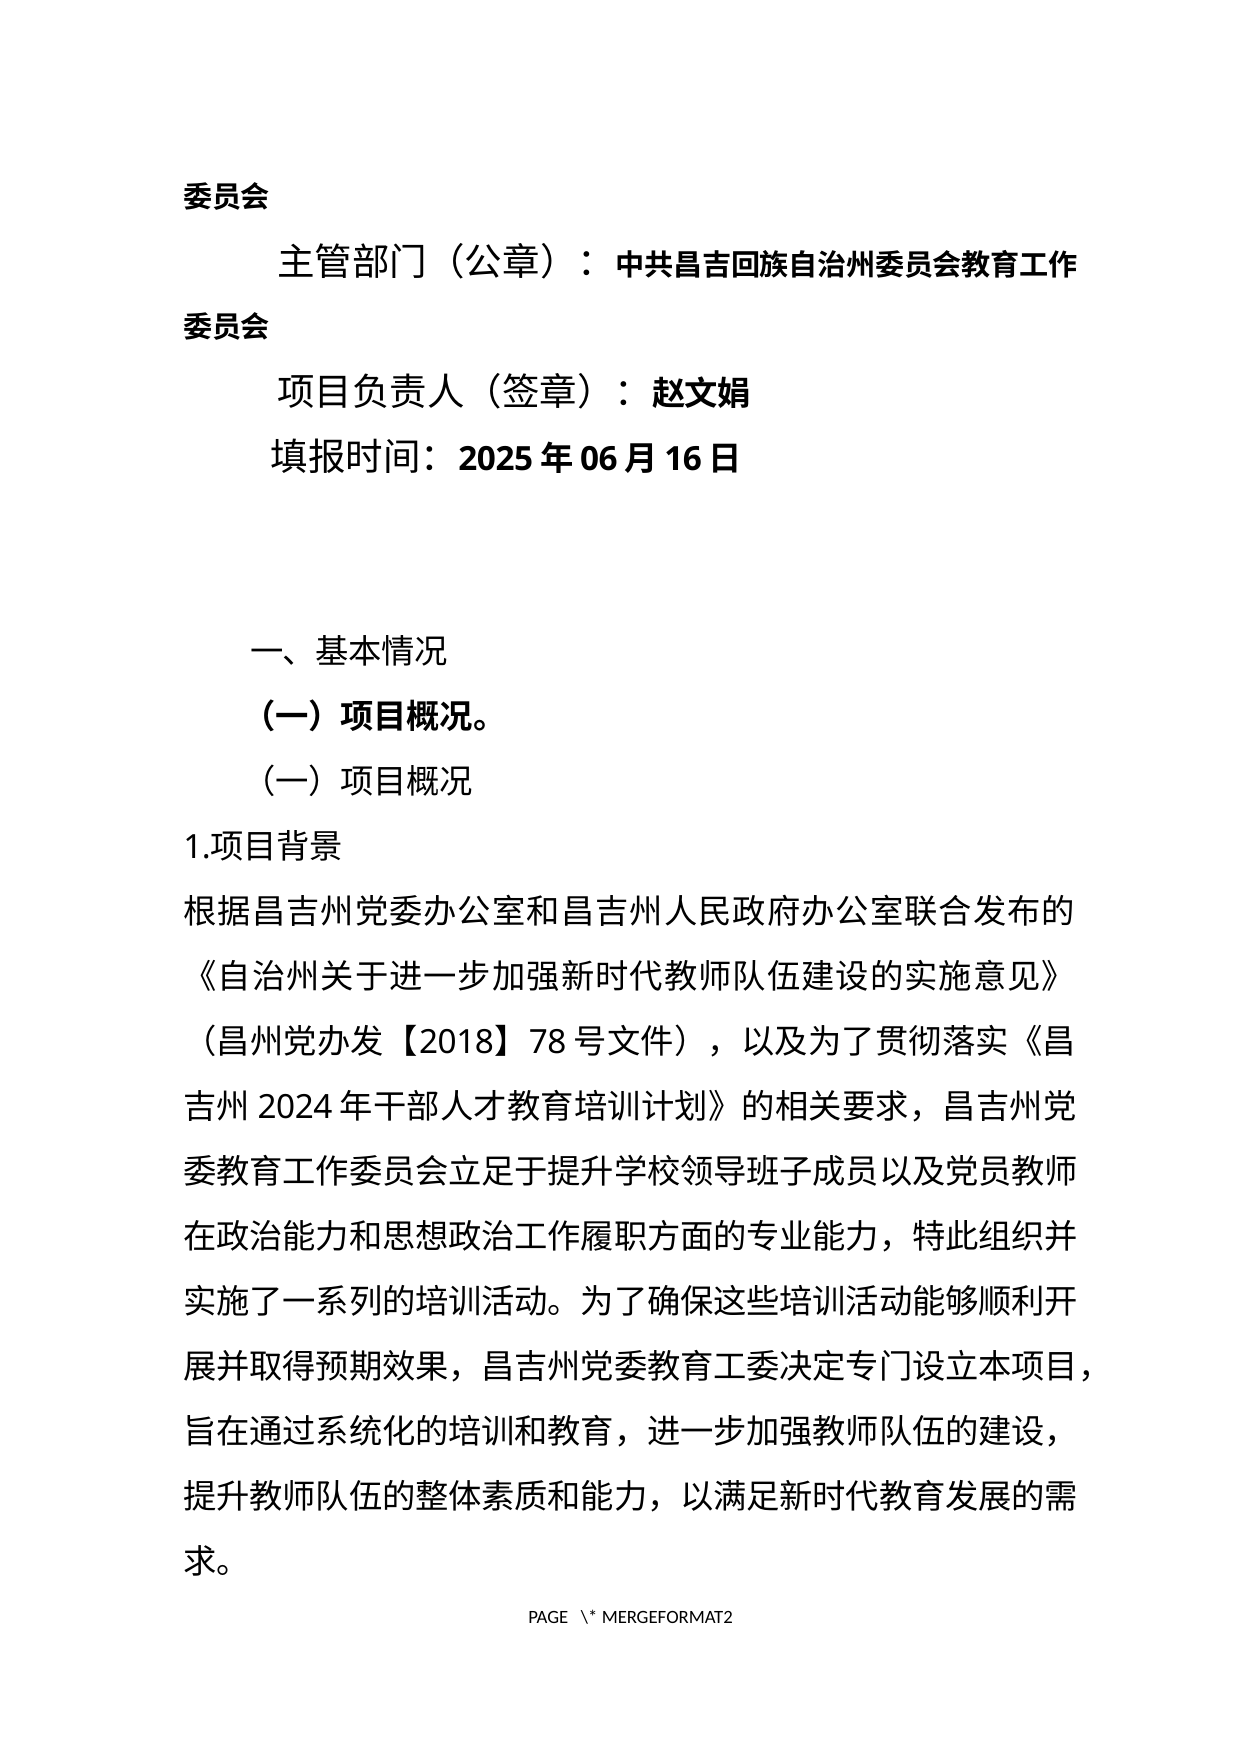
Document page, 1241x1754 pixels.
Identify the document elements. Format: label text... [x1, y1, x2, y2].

text 一、基本情况 [183, 617, 1078, 682]
text 主管部门（公章）：中共昌吉回族自治州委员会教育工作委员会 [183, 227, 1078, 357]
text （一）项目概况。 [183, 682, 1078, 747]
text 项目负责人（签章）：赵文娟 [183, 357, 1078, 422]
text 填报时间：2025年06月16日 [211, 422, 1078, 487]
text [183, 162, 1078, 227]
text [183, 747, 1078, 1592]
